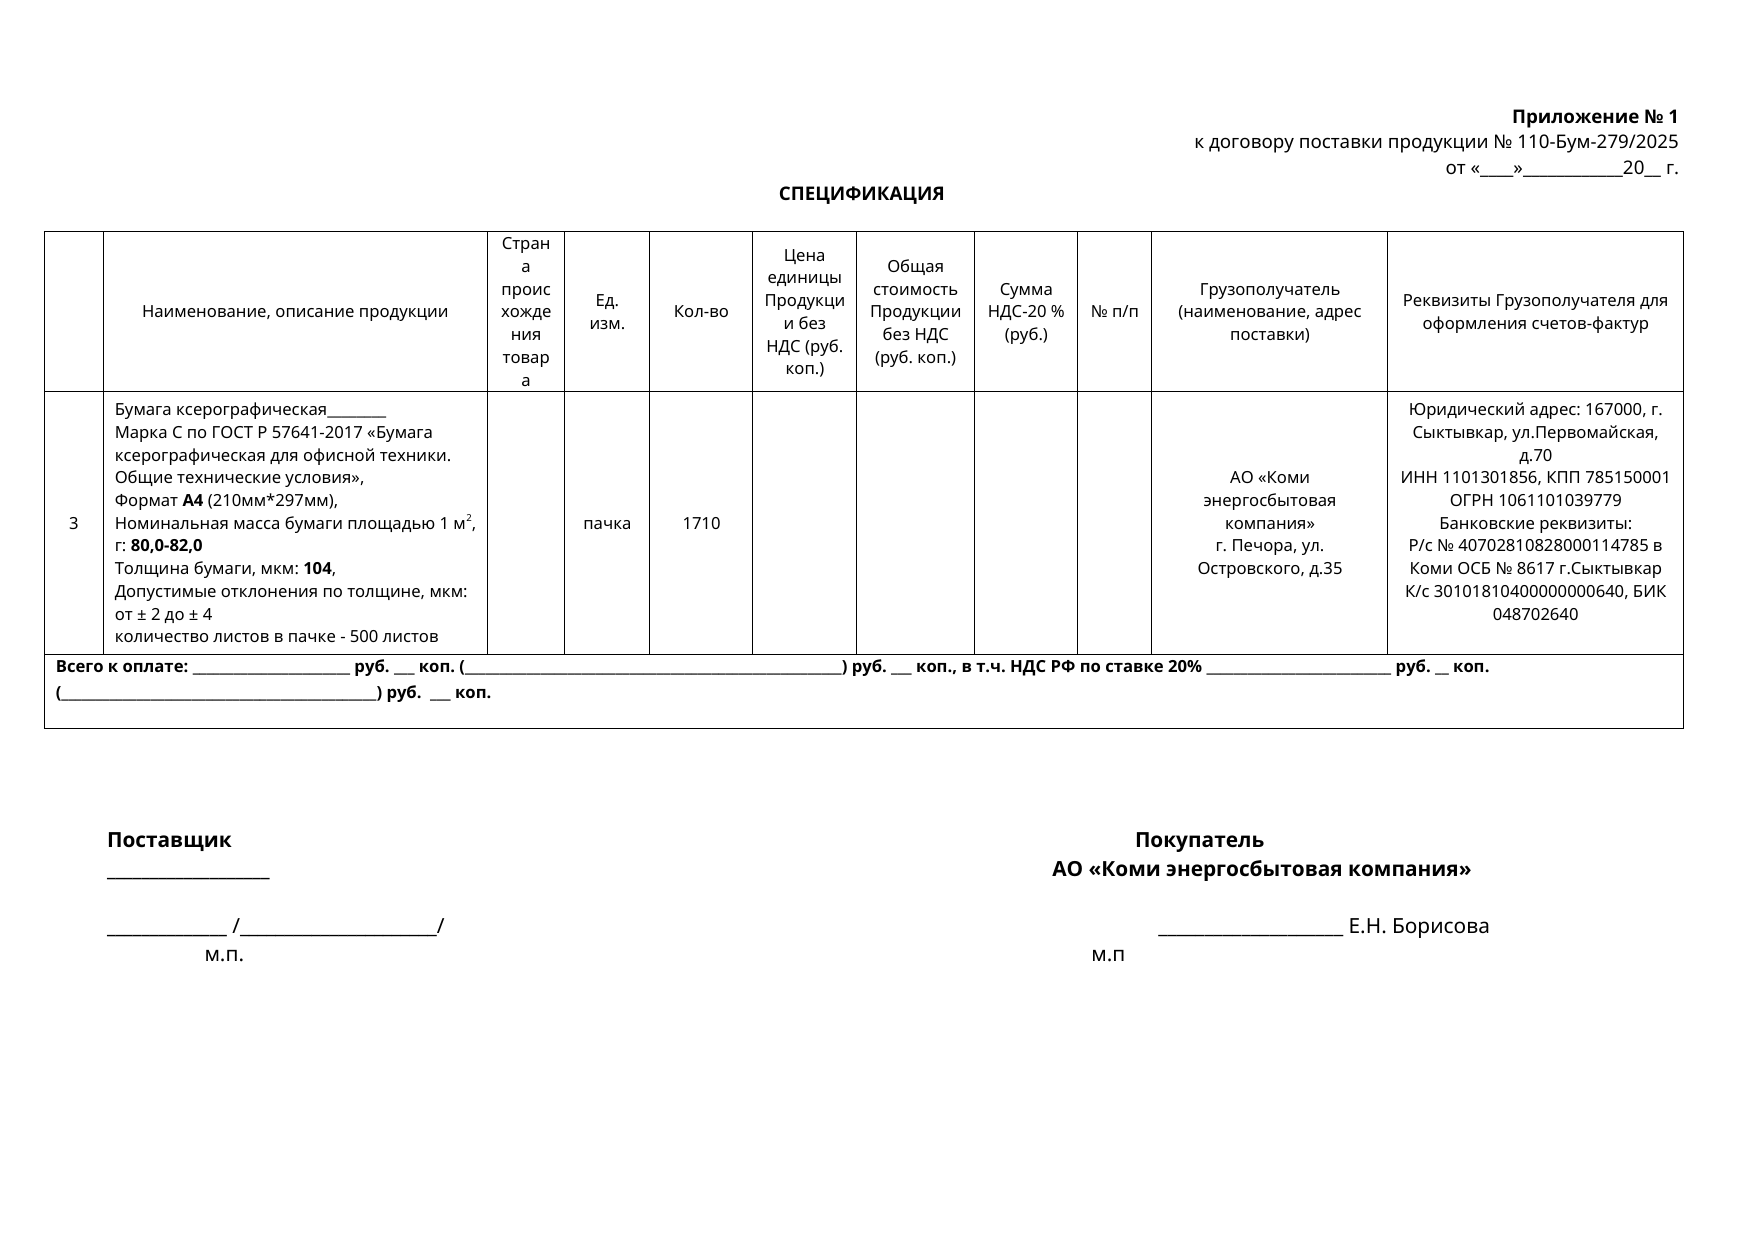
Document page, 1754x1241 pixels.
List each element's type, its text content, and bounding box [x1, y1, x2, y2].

table_header Покупатель АО «Коми энергосбытовая компания» ____________________ Е.Н. Борисова м.п [771, 825, 1628, 1187]
text СПЕЦИФИКАЦИЯ [44, 180, 1679, 205]
table_cell АО «Коми энергосбытовая компания» г. Печора, ул. Островского, д.35 [1152, 392, 1387, 653]
table_cell Всего к оплате: _______________________ руб. ___ коп. (_______________________________________________________) руб. ___ коп., в т.ч. НДС РФ по ставке 20% ___________________________ руб. __ коп. (______________________________________________) руб. ___ коп. [45, 655, 1683, 728]
table_header Кол-во [650, 232, 752, 391]
table_header Страна происхождения товара [488, 232, 564, 391]
table_cell [753, 392, 856, 653]
table_header № п/п [1078, 232, 1151, 391]
table_cell [975, 392, 1077, 653]
table_cell пачка [565, 392, 649, 653]
table_header Поставщик ___________________ ______________ /______________________/ м.п. [96, 825, 771, 1187]
table_cell 1710 [650, 392, 752, 653]
text к договору поставки продукции № 110-Бум-279/2025 [44, 129, 1679, 154]
table_header Цена единицы Продукции без НДС (руб. коп.) [753, 232, 856, 391]
table_header Наименование, описание продукции [104, 232, 487, 391]
table_cell Бумага ксерографическая________ Марка С по ГОСТ Р 57641-2017 «Бумага ксерографическая для офисной техники. Общие технические условия», Формат А4 (210мм*297мм), Номинальная масса бумаги площадью 1 м2, г: 80,0-82,0 Толщина бумаги, мкм: 104, Допустимые отклонения по толщине, мкм: от ± 2 до ± 4 количество листов в пачке - 500 листов [104, 392, 487, 653]
table_cell [857, 392, 974, 653]
text Приложение № 1 [44, 103, 1679, 129]
table_header Реквизиты Грузополучателя для оформления счетов-фактур [1388, 232, 1683, 391]
table_header Ед. изм. [565, 232, 649, 391]
table_header [45, 232, 103, 391]
table_header Сумма НДС-20 % (руб.) [975, 232, 1077, 391]
table_header Общая стоимость Продукции без НДС (руб. коп.) [857, 232, 974, 391]
table_header Грузополучатель (наименование, адрес поставки) [1152, 232, 1387, 391]
table_cell [1078, 392, 1151, 653]
table_cell Юридический адрес: 167000, г. Сыктывкар, ул.Первомайская, д.70 ИНН 1101301856, КПП 785150001 ОГРН 1061101039779 Банковские реквизиты: Р/с № 40702810828000114785 в Коми ОСБ № 8617 г.Сыктывкар К/с 30101810400000000640, БИК 048702640 [1388, 392, 1683, 653]
table_cell 3 [45, 392, 103, 653]
text от «____»____________20__ г. [44, 154, 1679, 180]
table_cell [488, 392, 564, 653]
